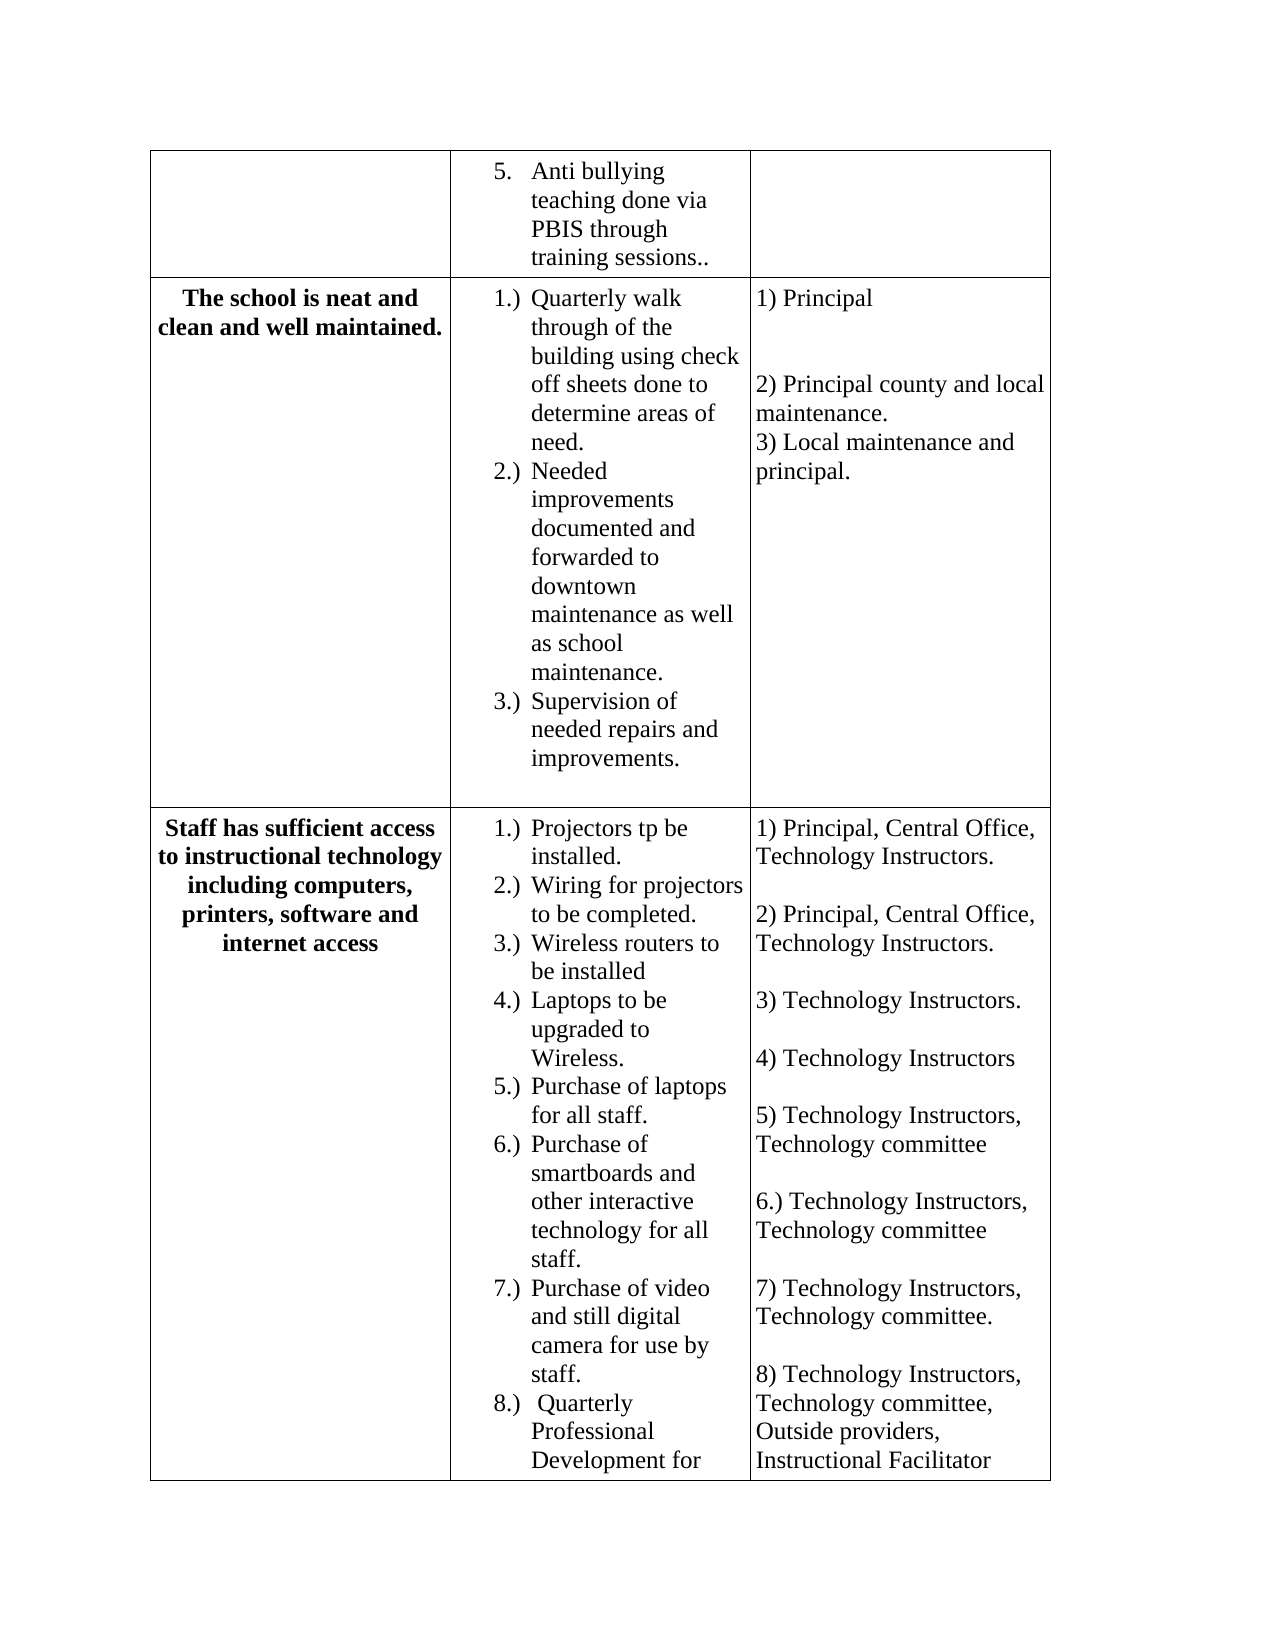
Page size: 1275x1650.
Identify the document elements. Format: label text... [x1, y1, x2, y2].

table_cell 1) Principal 2) Principal county and local maintenance. 3) Local maintenance and principal. [751, 278, 1050, 806]
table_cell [751, 808, 1050, 1480]
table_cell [451, 151, 750, 277]
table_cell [451, 808, 750, 1480]
table_cell The school is neat and clean and well maintained. [151, 278, 450, 806]
table_cell Quarterly walk through of the building using check off sheets done to determine areas of need. Needed improvements documented and forwarded to downtown maintenance as well as school maintenance. Supervision of needed repairs and improvements. [451, 278, 750, 806]
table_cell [751, 151, 1050, 277]
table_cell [151, 151, 450, 277]
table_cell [151, 808, 450, 1480]
